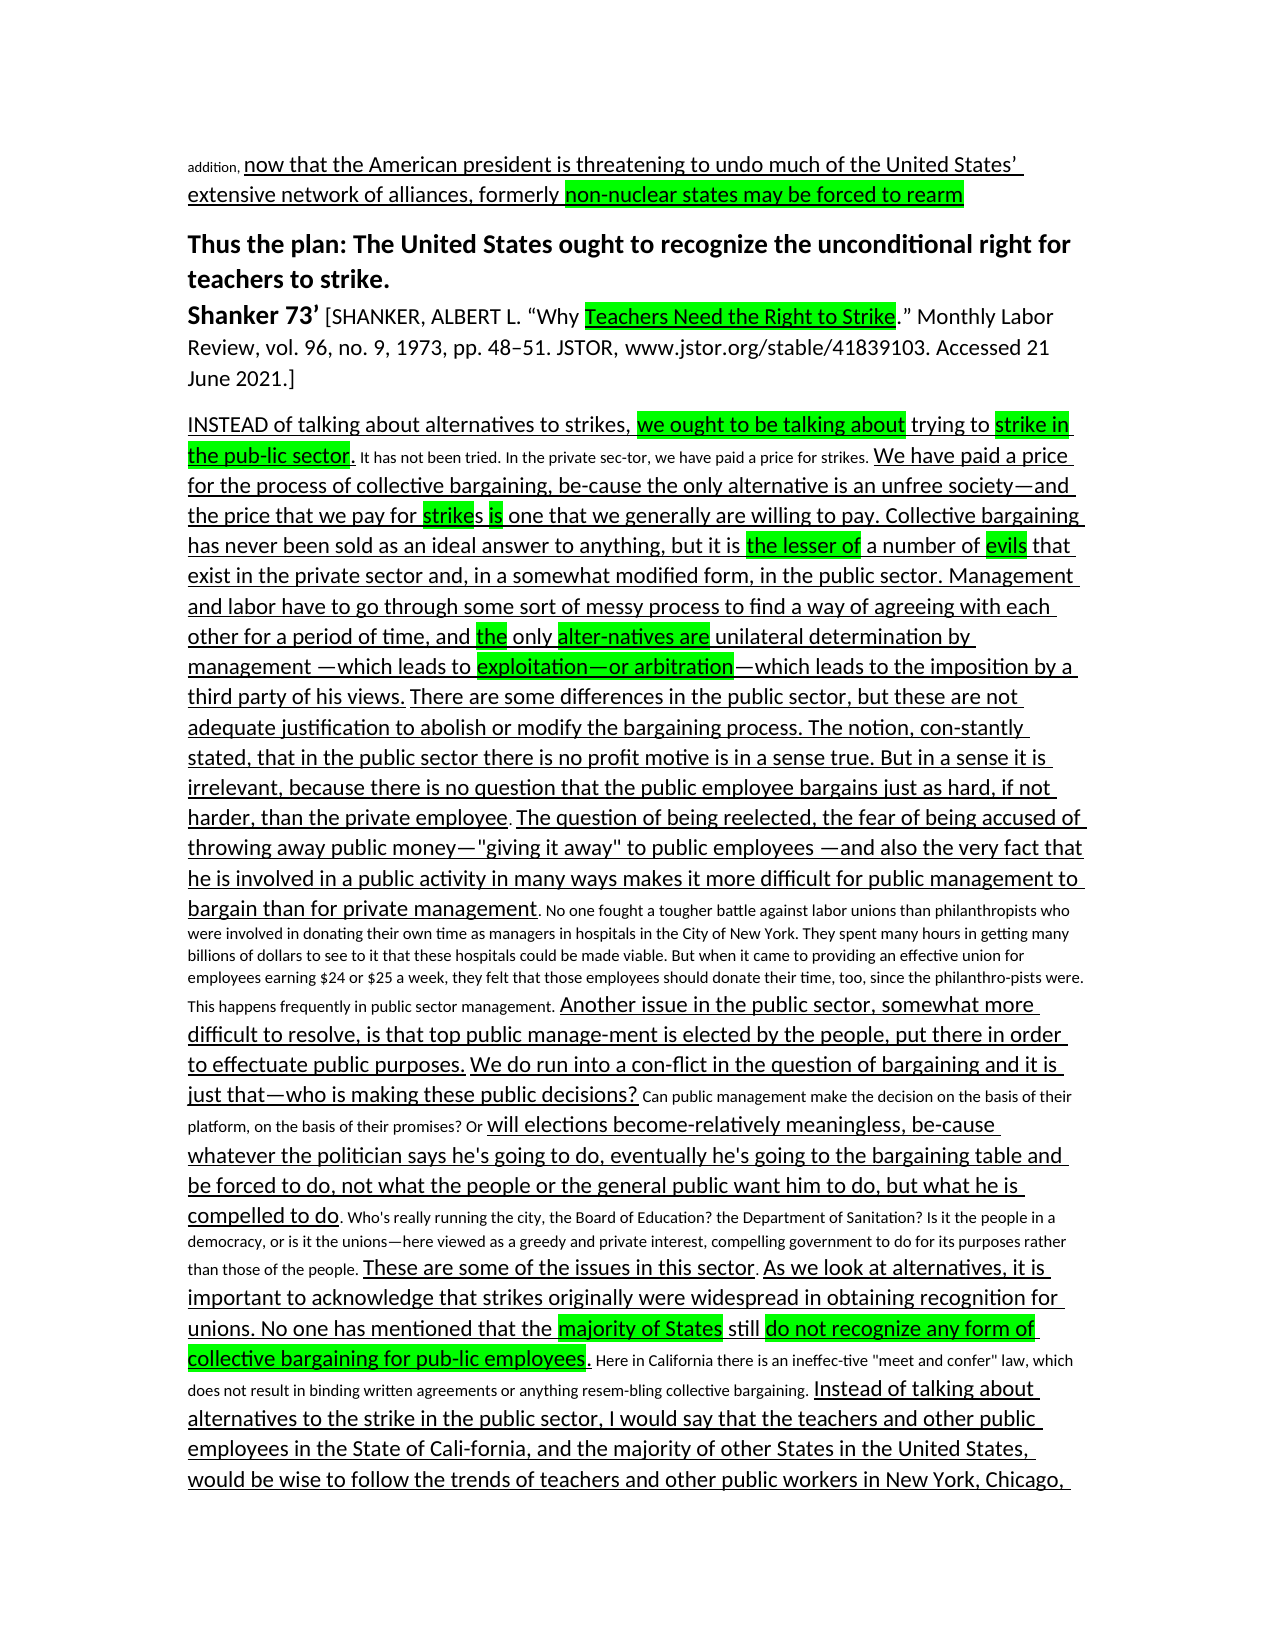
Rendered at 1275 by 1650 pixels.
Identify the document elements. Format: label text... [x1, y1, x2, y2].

subtitle Thus the plan: The United States ought to recognize the unconditional right for teachers to strike. [187, 227, 1087, 296]
text Shanker 73’ [SHANKER, ALBERT L. “Why Teachers Need the Right to Strike.” Monthly Labor Review, vol. 96, no. 9, 1973, pp. 48–51. JSTOR, www.jstor.org/stable/41839103. Accessed 21 June 2021.] [187, 298, 1087, 392]
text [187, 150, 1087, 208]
